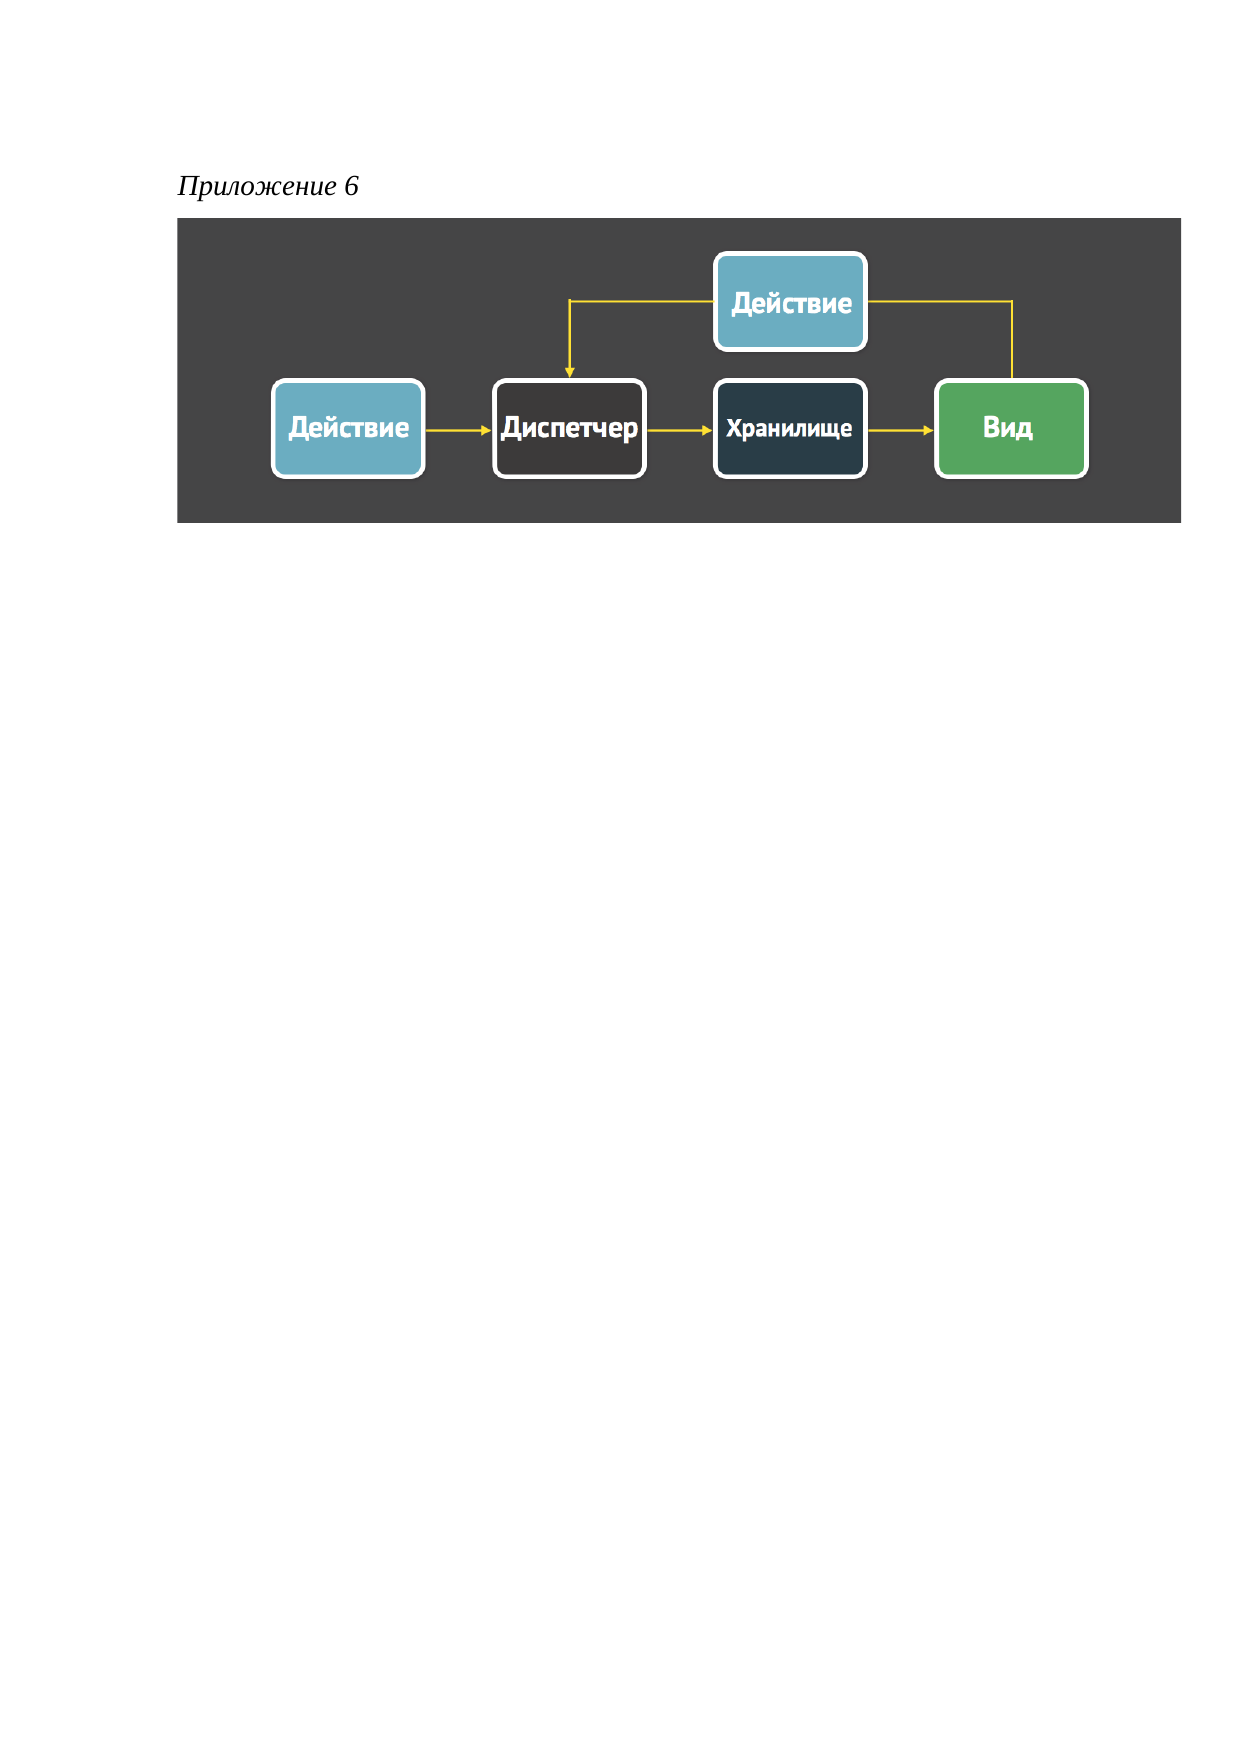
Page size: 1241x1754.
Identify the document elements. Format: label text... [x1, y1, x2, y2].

picture [177, 218, 1182, 523]
text Приложение 6 [177, 168, 1152, 202]
